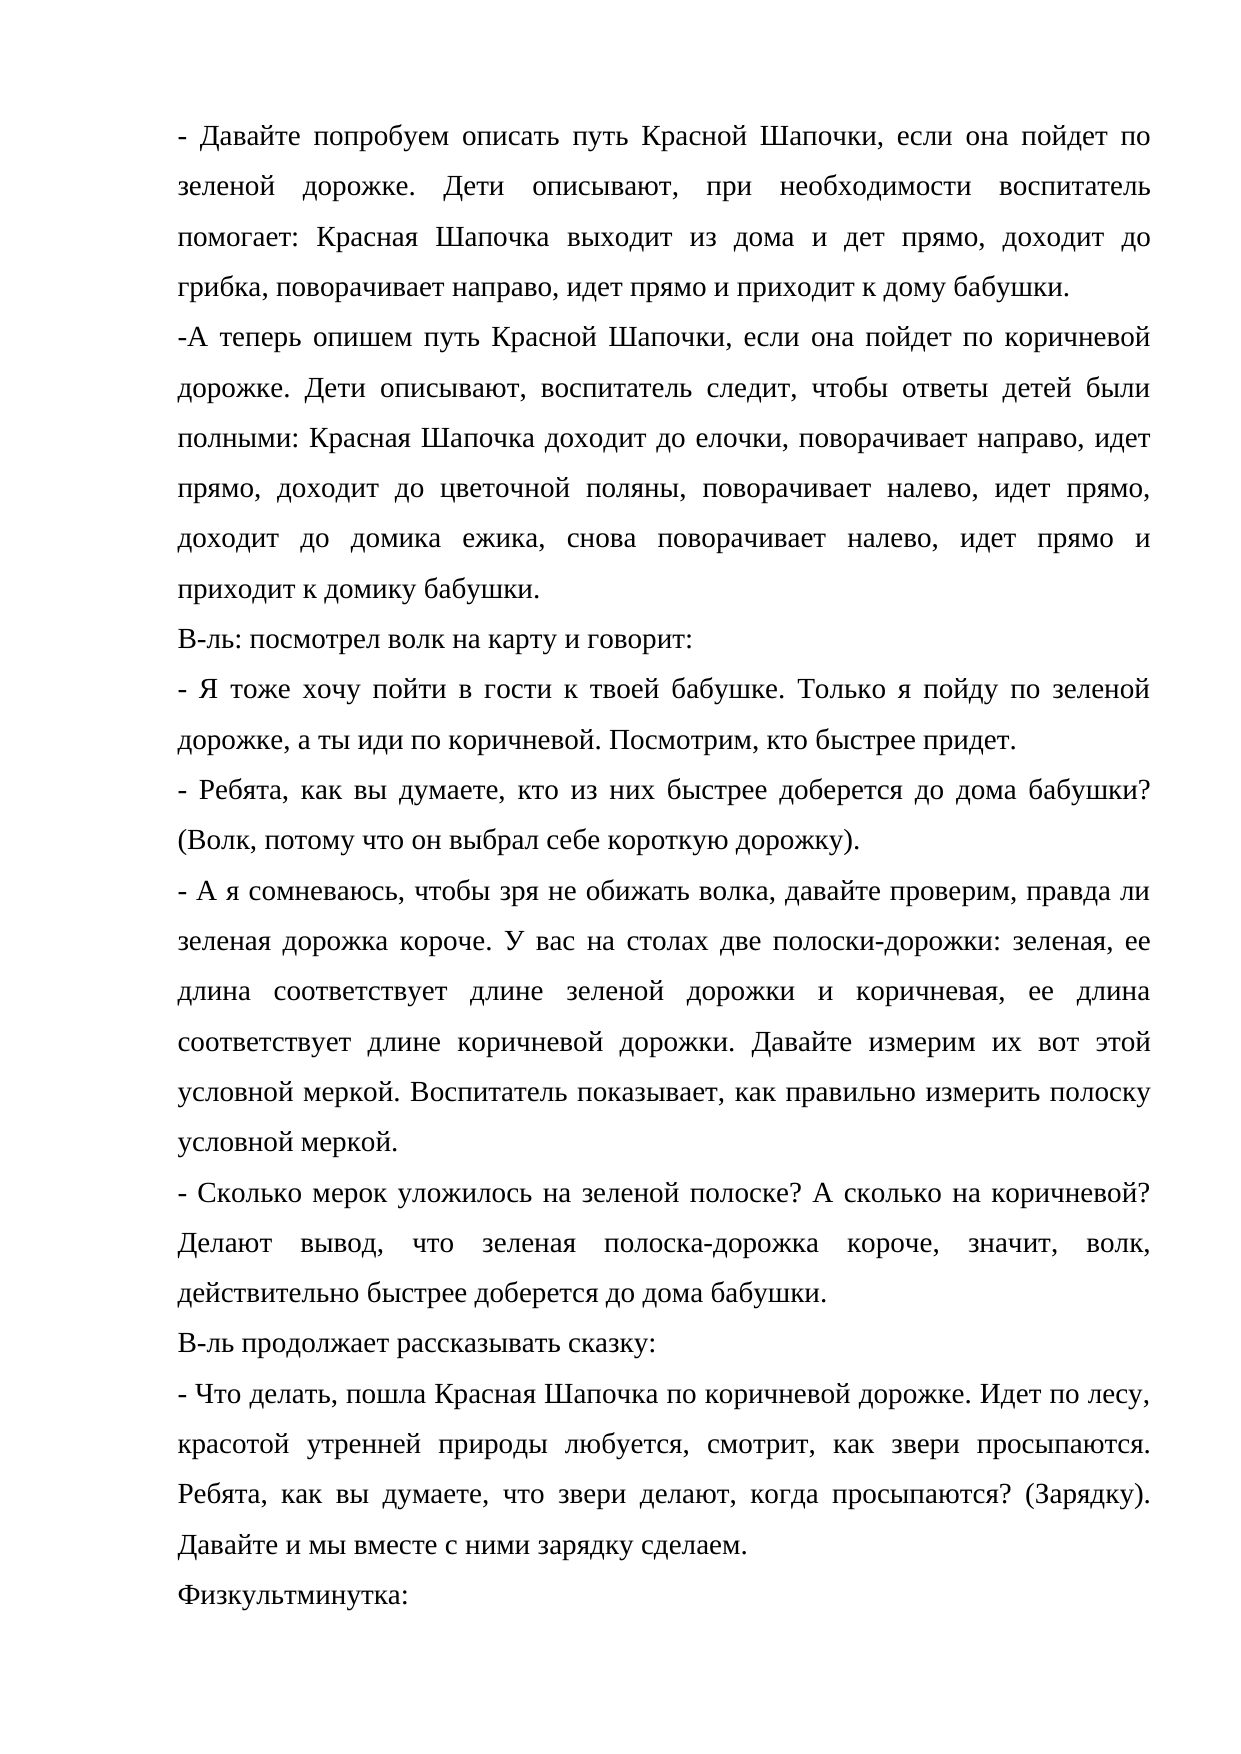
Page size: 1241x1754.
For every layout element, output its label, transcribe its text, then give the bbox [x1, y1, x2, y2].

text - Сколько мерок уложилось на зеленой полоске? А сколько на коричневой? Делают вывод, что зеленая полоска-дорожка короче, значит, волк, действительно быстрее доберется до дома бабушки. [177, 1175, 1152, 1309]
text - Ребята, как вы думаете, кто из них быстрее доберется до дома бабушки? (Волк, потому что он выбрал себе короткую дорожку). [177, 772, 1152, 856]
text -А теперь опишем путь Красной Шапочки, если она пойдет по коричневой дорожке. Дети описывают, воспитатель следит, чтобы ответы детей были полными: Красная Шапочка доходит до елочки, поворачивает направо, идет прямо, доходит до цветочной поляны, поворачивает налево, идет прямо, доходит до домика ежика, снова поворачивает налево, идет прямо и приходит к домику бабушки. [177, 319, 1152, 604]
text - Давайте попробуем описать путь Красной Шапочки, если она пойдет по зеленой дорожке. Дети описывают, при необходимости воспитатель помогает: Красная Шапочка выходит из дома и дет прямо, доходит до грибка, поворачивает направо, идет прямо и приходит к дому бабушки. [177, 118, 1152, 303]
text В-ль: посмотрел волк на карту и говорит: [177, 621, 1152, 655]
text - А я сомневаюсь, чтобы зря не обижать волка, давайте проверим, правда ли зеленая дорожка короче. У вас на столах две полоски-дорожки: зеленая, ее длина соответствует длине зеленой дорожки и коричневая, ее длина соответствует длине коричневой дорожки. Давайте измерим их вот этой условной меркой. Воспитатель показывает, как правильно измерить полоску условной меркой. [177, 873, 1152, 1158]
text Физкультминутка: [177, 1577, 1152, 1611]
text - Что делать, пошла Красная Шапочка по коричневой дорожке. Идет по лесу, красотой утренней природы любуется, смотрит, как звери просыпаются. Ребята, как вы думаете, что звери делают, когда просыпаются? (Зарядку). Давайте и мы вместе с ними зарядку сделаем. [177, 1376, 1152, 1560]
text - Я тоже хочу пойти в гости к твоей бабушке. Только я пойду по зеленой дорожке, а ты иди по коричневой. Посмотрим, кто быстрее придет. [177, 672, 1152, 755]
text В-ль продолжает рассказывать сказку: [177, 1326, 1152, 1359]
